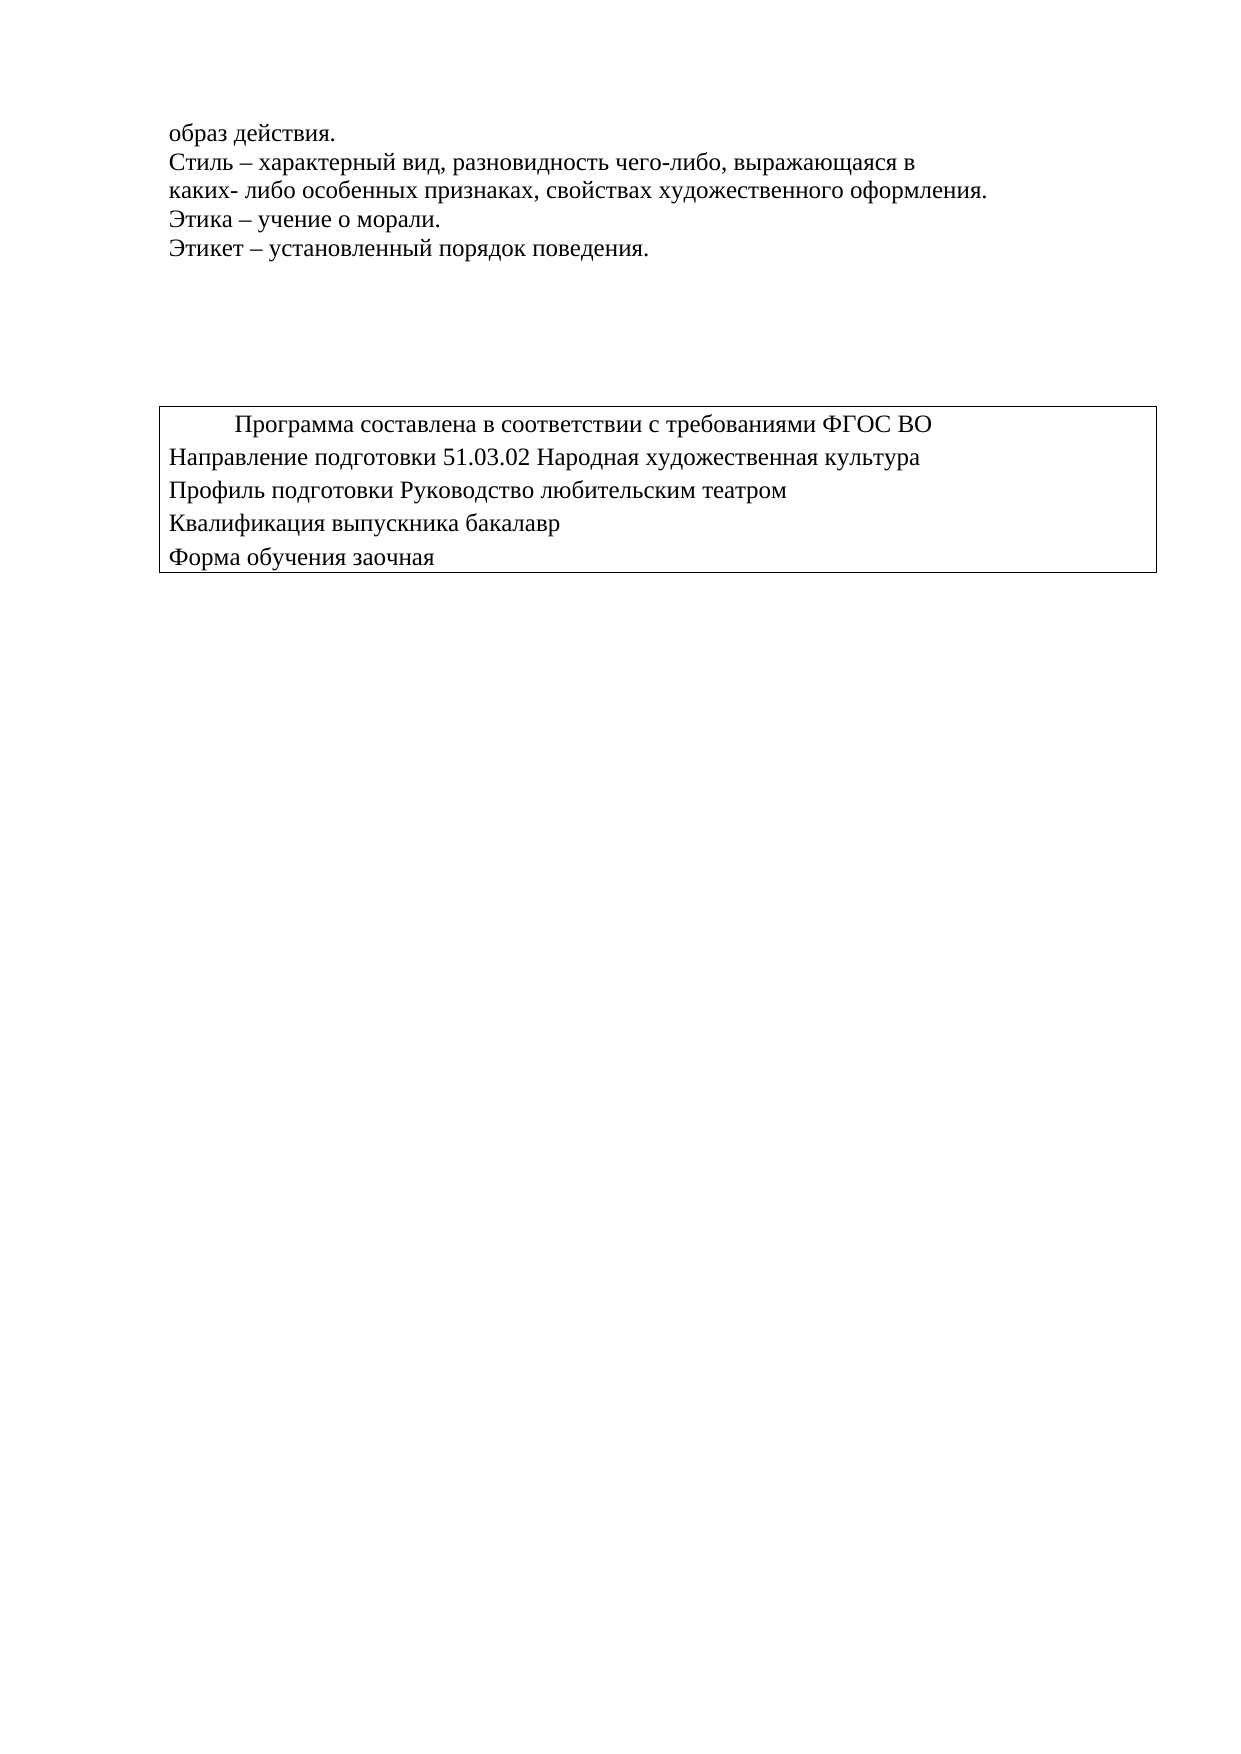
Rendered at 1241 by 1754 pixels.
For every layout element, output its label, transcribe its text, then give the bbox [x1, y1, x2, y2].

text Этика – учение о морали. [169, 204, 1152, 233]
text Направление подготовки 51.03.02 Народная художественная культура [160, 439, 1156, 471]
text образ действия. [169, 118, 1152, 147]
text Стиль – характерный вид, разновидность чего-либо, выражающаяся в [169, 147, 1152, 176]
text Квалификация выпускника бакалавр [160, 505, 1156, 537]
text Форма обучения заочная [160, 538, 1156, 572]
text Этикет – установленный порядок поведения. [169, 233, 1152, 262]
text Программа составлена в соответствии с требованиями ФГОС ВО [160, 407, 1156, 437]
text Профиль подготовки Руководство любительским театром [160, 472, 1156, 504]
text каких- либо особенных признаках, свойствах художественного оформления. [169, 176, 1152, 204]
